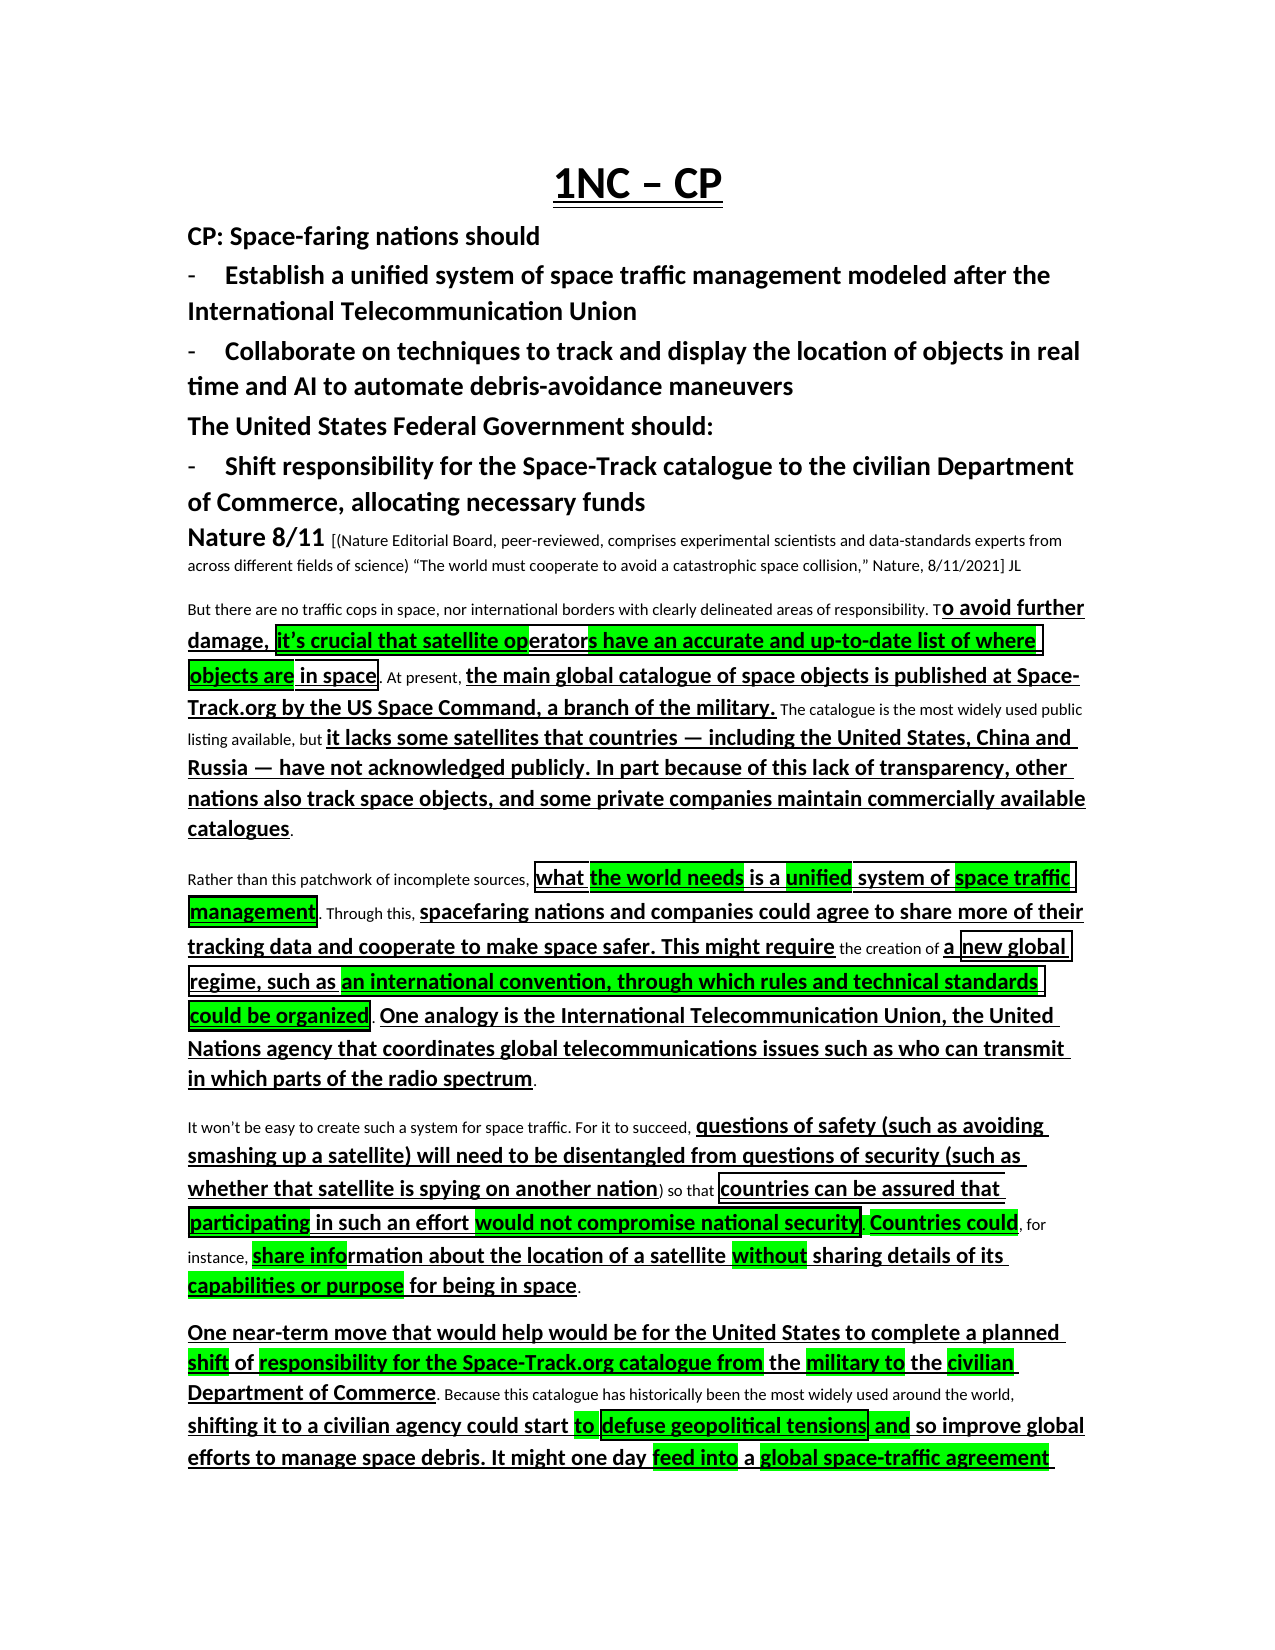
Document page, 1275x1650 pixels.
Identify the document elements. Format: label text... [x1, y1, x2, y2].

text It won’t be easy to create such a system for space traffic. For it to succeed, questions of safety (such as avoiding smashing up a satellite) will need to be disentangled from questions of security (such as whether that satellite is spying on another nation) so that countries can be assured that participating in such an effort would not compromise national security. Countries could, for instance, share information about the location of a satellite without sharing details of its capabilities or purpose for being in space. [187, 1111, 1087, 1299]
text But there are no traffic cops in space, nor international borders with clearly delineated areas of responsibility. To avoid further damage, it’s crucial that satellite operators have an accurate and up-to-date list of where objects are in space. At present, the main global catalogue of space objects is published at Space-Track.org by the US Space Command, a branch of the military. The catalogue is the most widely used public listing available, but it lacks some satellites that countries — including the United States, China and Russia — have not acknowledged publicly. In part because of this lack of transparency, other nations also track space objects, and some private companies maintain commercially available catalogues. [187, 593, 1087, 842]
subtitle Collaborate on techniques to track and display the location of objects in real time and AI to automate debris-avoidance maneuvers [187, 334, 1087, 402]
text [187, 1318, 1087, 1471]
text Rather than this patchwork of incomplete sources, what the world needs is a unified system of space traffic management. Through this, spacefaring nations and companies could agree to share more of their tracking data and cooperate to make space safer. This might require the creation of a new global regime, such as an international convention, through which rules and technical standards could be organized. One analogy is the International Telecommunication Union, the United Nations agency that coordinates global telecommunications issues such as who can transmit in which parts of the radio spectrum. [187, 861, 1087, 1092]
subtitle Shift responsibility for the Space-Track catalogue to the civilian Department of Commerce, allocating necessary funds [187, 449, 1087, 518]
subtitle 1NC – CP [187, 154, 1087, 210]
subtitle Establish a unified system of space traffic management modeled after the International Telecommunication Union [187, 258, 1087, 327]
text Nature 8/11 [(Nature Editorial Board, peer-reviewed, comprises experimental scientists and data-standards experts from across different fields of science) “The world must cooperate to avoid a catastrophic space collision,” Nature, 8/11/2021] JL [187, 520, 1087, 575]
subtitle The United States Federal Government should: [187, 409, 1087, 442]
subtitle CP: Space-faring nations should [187, 219, 1087, 252]
